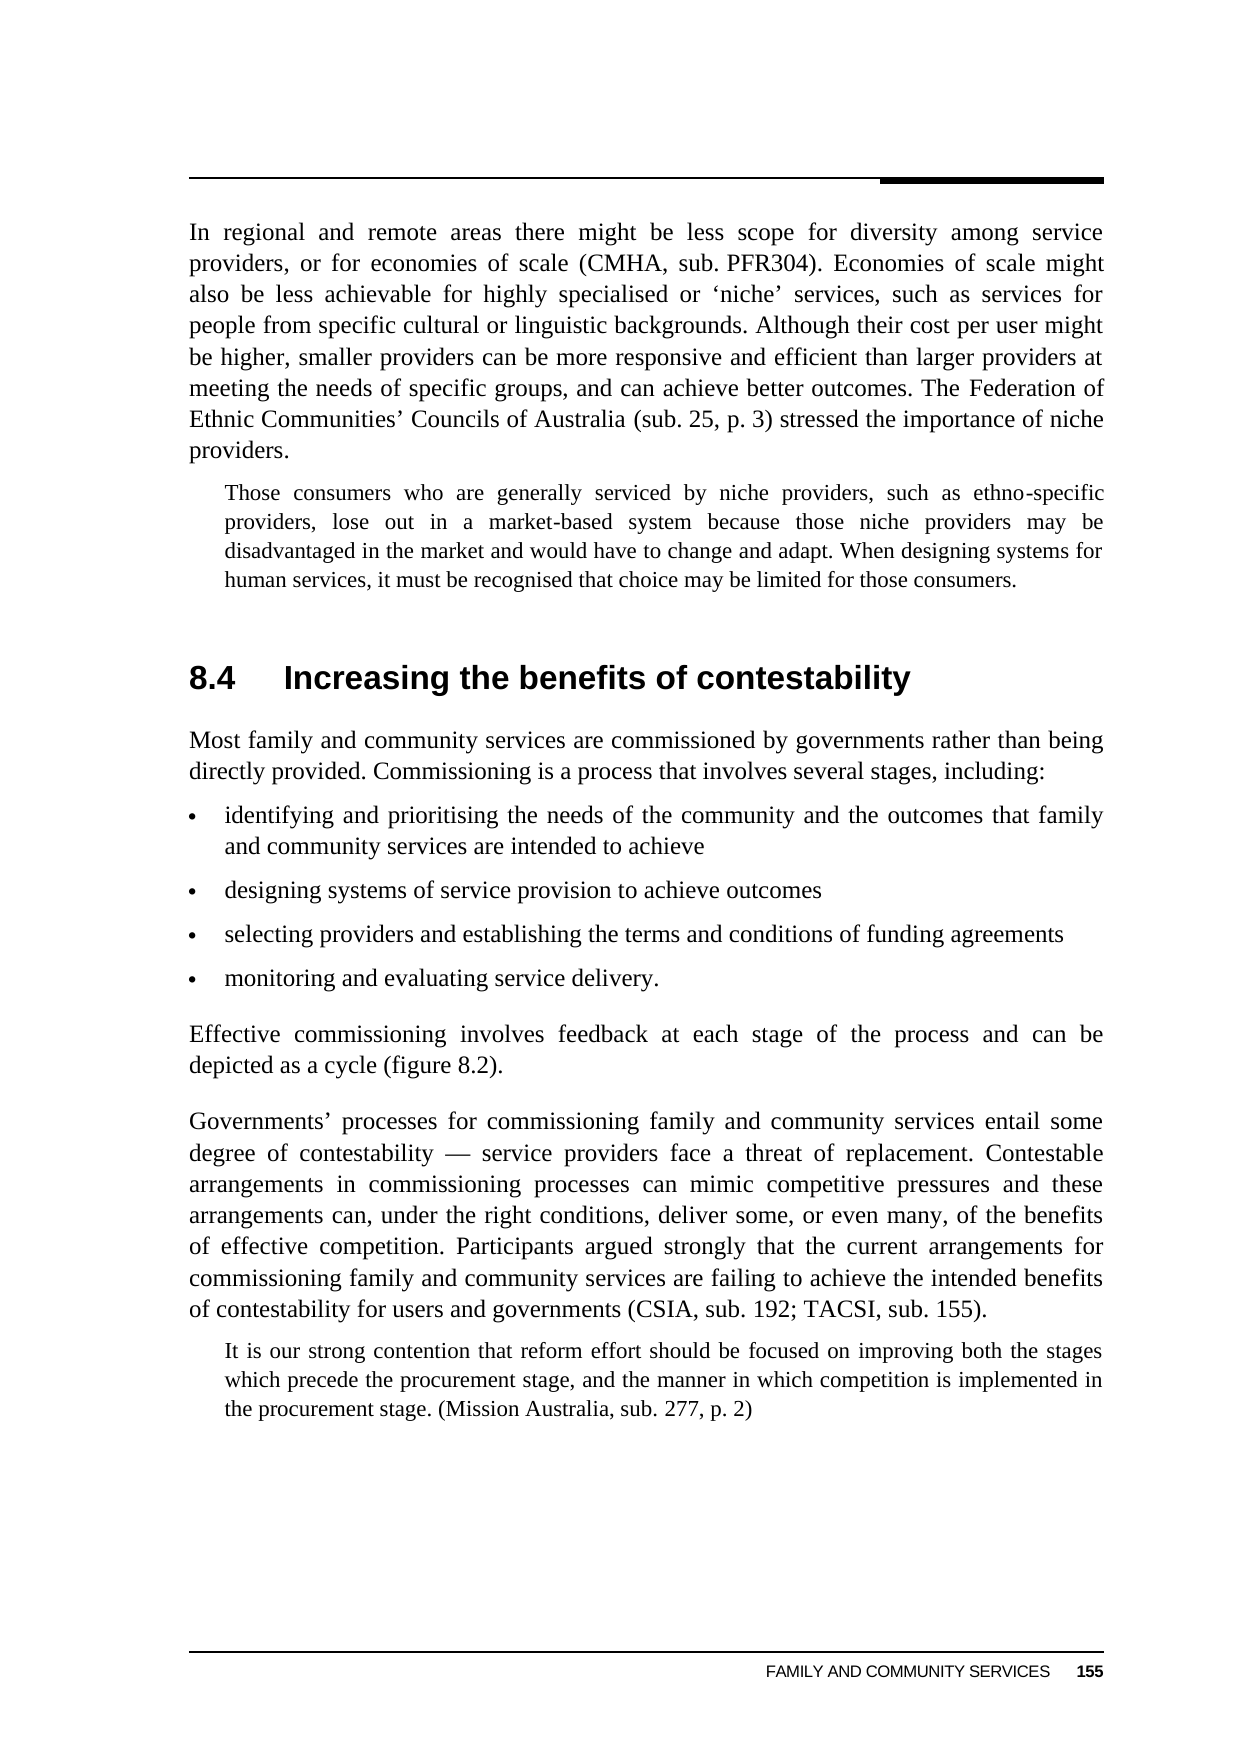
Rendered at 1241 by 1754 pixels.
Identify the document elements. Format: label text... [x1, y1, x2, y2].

text Effective commissioning involves feedback at each stage of the process and can be depicted as a cycle (figure 8.2). [189, 1016, 1104, 1079]
list designing systems of service provision to achieve outcomes [189, 873, 1104, 904]
text Most family and community services are commissioned by governments rather than being directly provided. Commissioning is a process that involves several stages, including: [189, 723, 1104, 785]
text It is our strong contention that reform effort should be focused on improving both the stages which precede the procurement stage, and the manner in which competition is implemented in the procurement stage. (Mission Australia, sub. 277, p. 2) [224, 1335, 1104, 1423]
list selecting providers and establishing the terms and conditions of funding agreements [189, 916, 1104, 948]
list identifying and prioritising the needs of the community and the outcomes that family and community services are intended to achieve [189, 798, 1104, 860]
text Governments’ processes for commissioning family and community services entail some degree of contestability — service providers face a threat of replacement. Contestable arrangements in commissioning processes can mimic competitive pressures and these arrangements can, under the right conditions, deliver some, or even many, of the benefits of effective competition. Participants argued strongly that the current arrangements for commissioning family and community services are failing to achieve the intended benefits of contestability for users and governments (CSIA, sub. 192; TACSI, sub. 155). [189, 1104, 1104, 1323]
subtitle 8.4 Increasing the benefits of contestability [189, 656, 1104, 698]
text Those consumers who are generally serviced by niche providers, such as ethno-specific providers, lose out in a market-based system because those niche providers may be disadvantaged in the market and would have to change and adapt. When designing systems for human services, it must be recognised that choice may be limited for those consumers. [224, 477, 1104, 593]
text In regional and remote areas there might be less scope for diversity among service providers, or for economies of scale (CMHA, sub. PFR304). Economies of scale might also be less achievable for highly specialised or ‘niche’ services, such as services for people from specific cultural or linguistic backgrounds. Although their cost per user might be higher, smaller providers can be more responsive and efficient than larger providers at meeting the needs of specific groups, and can achieve better outcomes. The Federation of Ethnic Communities’ Councils of Australia (sub. 25, p. 3) stressed the importance of niche providers. [189, 214, 1104, 464]
list monitoring and evaluating service delivery. [189, 960, 1104, 991]
